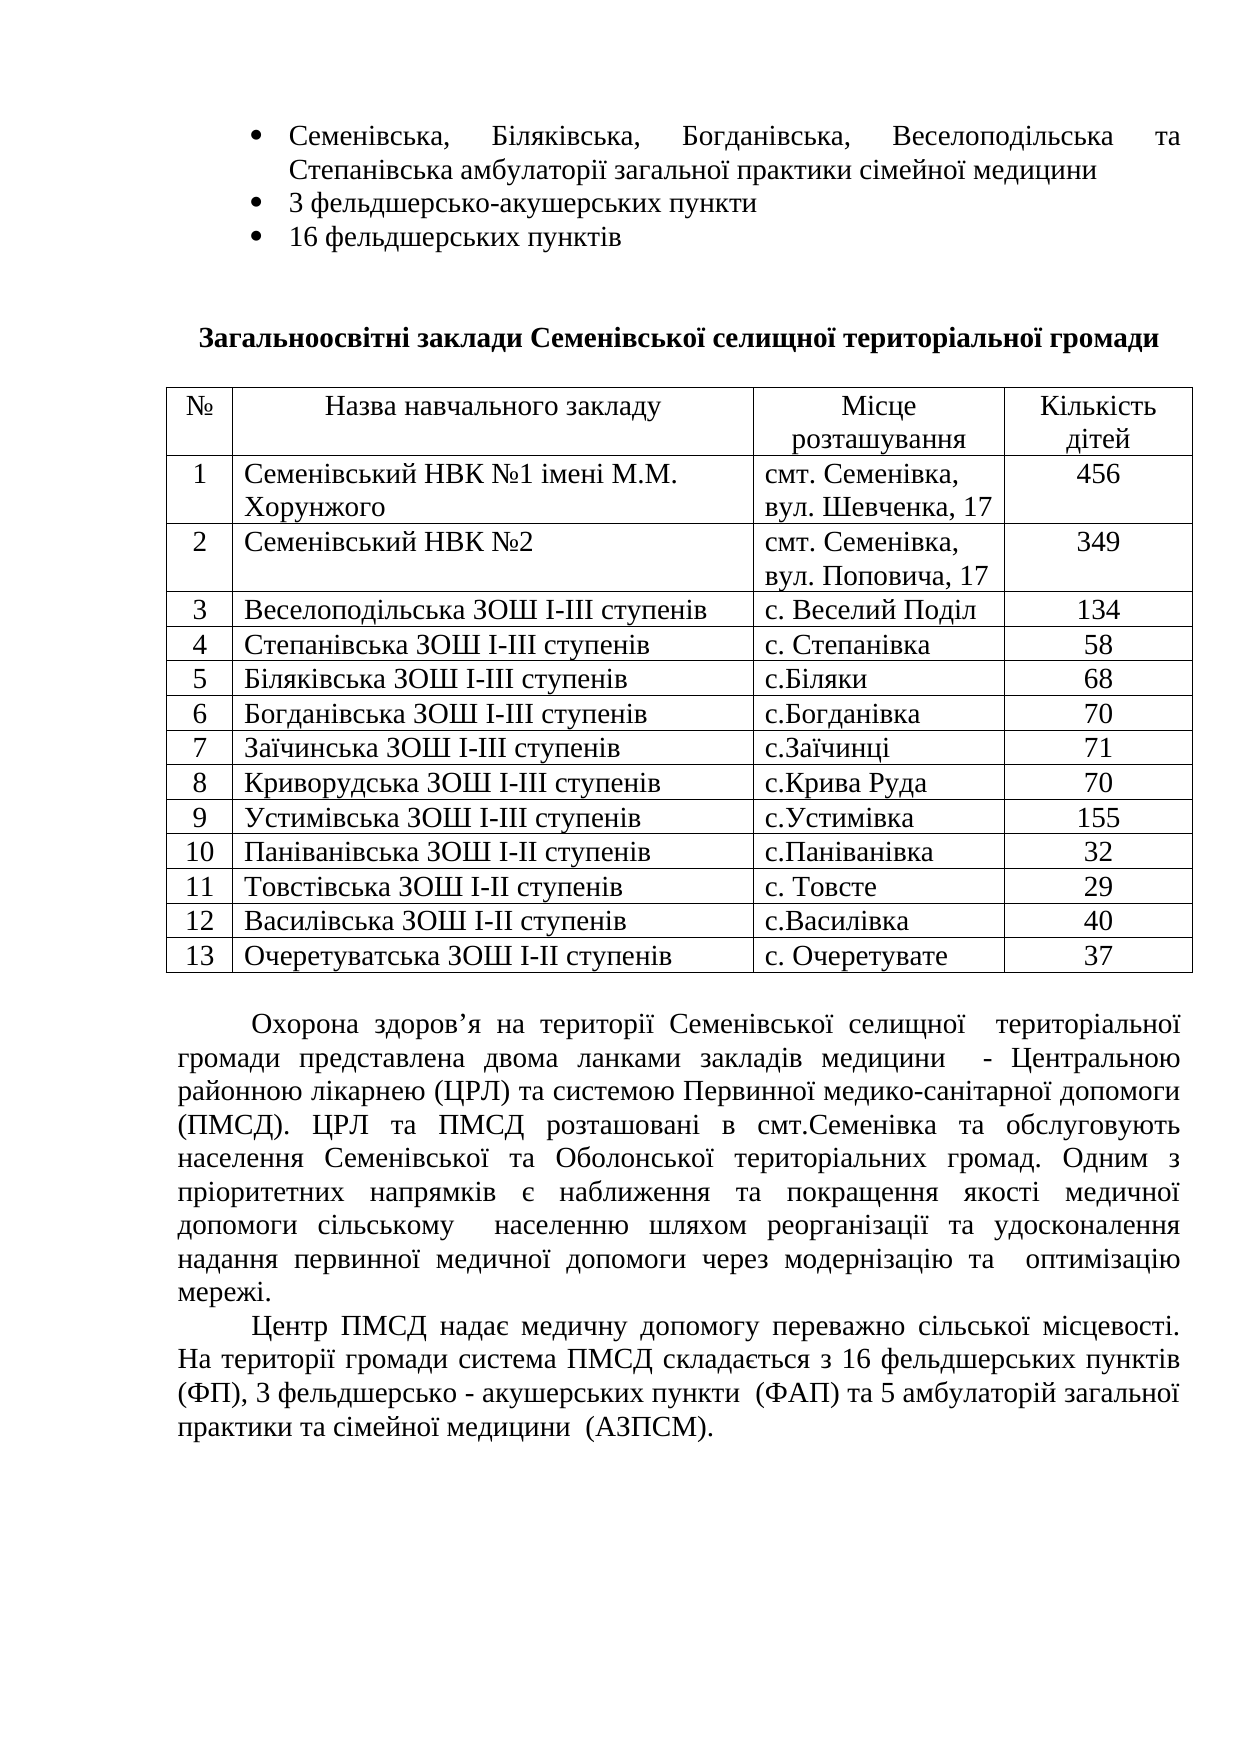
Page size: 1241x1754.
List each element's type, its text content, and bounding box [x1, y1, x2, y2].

table_cell 58 [1005, 627, 1192, 660]
table_cell 29 [1005, 869, 1192, 902]
table_cell 10 [167, 834, 232, 868]
table_cell 9 [167, 800, 232, 833]
table_cell 2 [167, 524, 232, 591]
table_cell 13 [167, 938, 232, 972]
table_cell с. Очеретувате [754, 938, 1004, 972]
table_cell Богданівська ЗОШ І-ІІІ ступенів [233, 696, 753, 729]
table_cell 6 [167, 696, 232, 729]
table_cell Семенівський НВК №2 [233, 524, 753, 591]
table_cell с. Степанівка [754, 627, 1004, 660]
table_cell с.Богданівка [754, 696, 1004, 729]
list 16 фельдшерських пунктів [251, 219, 1181, 253]
table_cell с.Паніванівка [754, 834, 1004, 868]
table_cell 32 [1005, 834, 1192, 868]
table_header № [167, 388, 232, 455]
table_header Кількість дітей [1005, 388, 1192, 455]
table_cell Устимівська ЗОШ І-ІІІ ступенів [233, 800, 753, 833]
table_cell 40 [1005, 904, 1192, 937]
table_cell 68 [1005, 661, 1192, 695]
table_cell Очеретуватська ЗОШ І-ІІ ступенів [233, 938, 753, 972]
table_header Назва навчального закладу [233, 388, 753, 455]
table_cell 71 [1005, 731, 1192, 764]
table_cell Веселоподільська ЗОШ І-ІІІ ступенів [233, 592, 753, 626]
table_cell 3 [167, 592, 232, 626]
table_cell с.Біляки [754, 661, 1004, 695]
table_cell смт. Семенівка, вул. Шевченка, 17 [754, 456, 1004, 523]
table_cell 134 [1005, 592, 1192, 626]
table_cell 70 [1005, 765, 1192, 799]
table_cell 349 [1005, 524, 1192, 591]
text Загальноосвітні заклади Семенівської селищної територіальної громади [177, 320, 1181, 353]
table_cell 4 [167, 627, 232, 660]
table_cell Степанівська ЗОШ І-ІІІ ступенів [233, 627, 753, 660]
table_cell Василівська ЗОШ І-ІІ ступенів [233, 904, 753, 937]
table_cell 8 [167, 765, 232, 799]
list Семенівська, Біляківська, Богданівська, Веселоподільська та Степанівська амбулаторії загальної практики сімейної медицини [251, 118, 1181, 185]
table_cell с.Заїчинці [754, 731, 1004, 764]
table_cell 456 [1005, 456, 1192, 523]
table_cell 70 [1005, 696, 1192, 729]
table_cell 155 [1005, 800, 1192, 833]
table_cell Паніванівська ЗОШ І-ІІ ступенів [233, 834, 753, 868]
table_cell 11 [167, 869, 232, 902]
table_cell смт. Семенівка, вул. Поповича, 17 [754, 524, 1004, 591]
text Центр ПМСД надає медичну допомогу переважно сільської місцевості. На території громади система ПМСД складається з 16 фельдшерських пунктів (ФП), 3 фельдшерсько - акушерських пункти (ФАП) та 5 амбулаторій загальної практики та сімейної медицини (АЗПСМ). [177, 1308, 1181, 1442]
table_cell с.Василівка [754, 904, 1004, 937]
table_cell 5 [167, 661, 232, 695]
table_cell Біляківська ЗОШ І-ІІІ ступенів [233, 661, 753, 695]
table_cell Заїчинська ЗОШ І-ІІІ ступенів [233, 731, 753, 764]
table_cell Товстівська ЗОШ І-ІІ ступенів [233, 869, 753, 902]
table_cell с. Товсте [754, 869, 1004, 902]
table_cell 37 [1005, 938, 1192, 972]
table_cell с.Устимівка [754, 800, 1004, 833]
table_cell с. Веселий Поділ [754, 592, 1004, 626]
table_cell 1 [167, 456, 232, 523]
list 3 фельдшерсько-акушерських пункти [251, 185, 1181, 219]
table_cell с.Крива Руда [754, 765, 1004, 799]
text Охорона здоров’я на території Семенівської селищної територіальної громади представлена двома ланками закладів медицини - Центральною районною лікарнею (ЦРЛ) та системою Первинної медико-санітарної допомоги (ПМСД). ЦРЛ та ПМСД розташовані в смт.Семенівка та обслуговують населення Семенівської та Оболонської територіальних громад. Одним з пріоритетних напрямків є наближення та покращення якості медичної допомоги сільському населенню шляхом реорганізації та удосконалення надання первинної медичної допомоги через модернізацію та оптимізацію мережі. [177, 1006, 1181, 1308]
table_cell 12 [167, 904, 232, 937]
table_cell 7 [167, 731, 232, 764]
table_header Місце розташування [754, 388, 1004, 455]
table_cell Семенівський НВК №1 імені М.М. Хорунжого [233, 456, 753, 523]
table_cell Криворудська ЗОШ І-ІІІ ступенів [233, 765, 753, 799]
